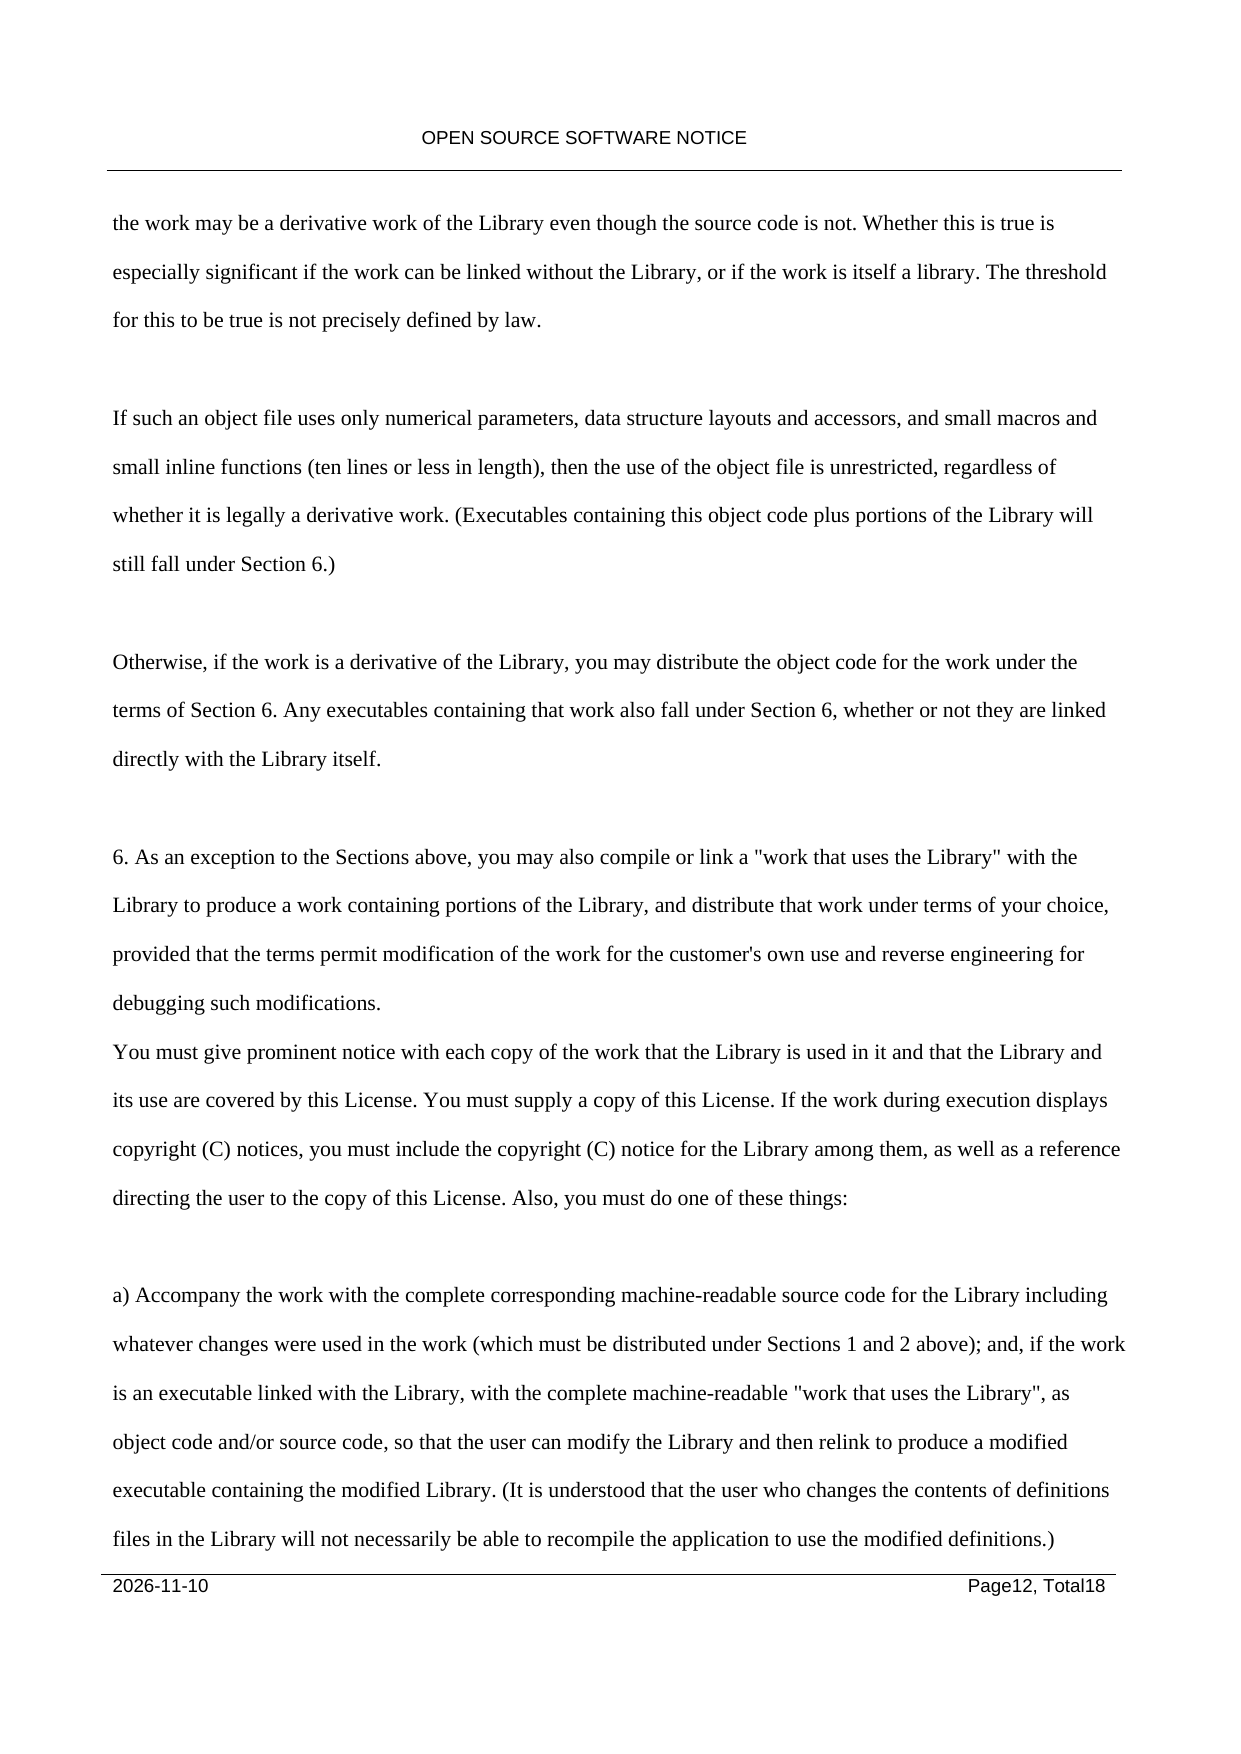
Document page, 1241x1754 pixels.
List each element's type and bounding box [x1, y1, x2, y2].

text [112, 206, 1128, 1555]
